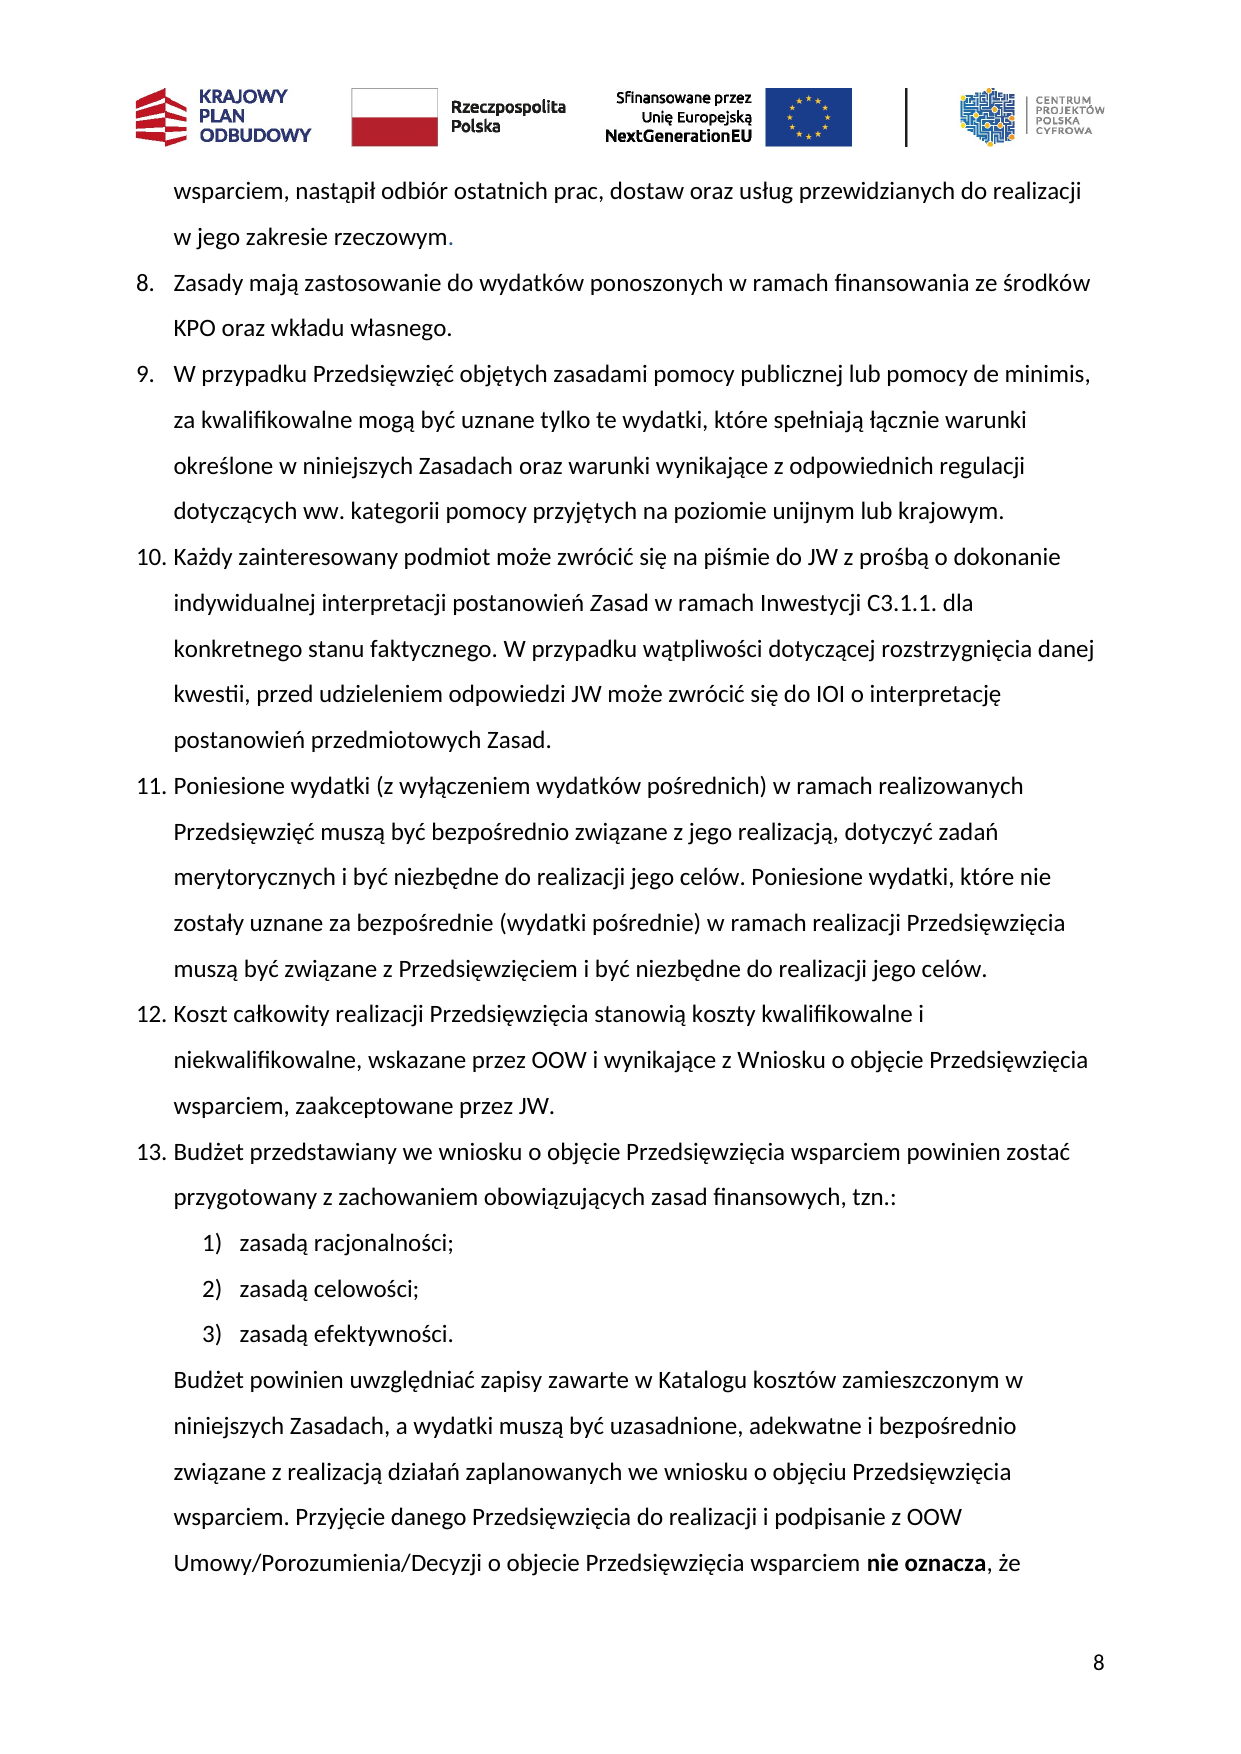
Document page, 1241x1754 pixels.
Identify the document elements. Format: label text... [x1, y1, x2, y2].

list W przypadku Przedsięwzięć objętych zasadami pomocy publicznej lub pomocy de minimis, za kwalifikowalne mogą być uznane tylko te wydatki, które spełniają łącznie warunki określone w niniejszych Zasadach oraz warunki wynikające z odpowiednich regulacji dotyczących ww. kategorii pomocy przyjętych na poziomie unijnym lub krajowym. [136, 358, 1104, 526]
picture [135, 88, 1105, 147]
list Budżet przedstawiany we wniosku o objęcie Przedsięwzięcia wsparciem powinien zostać przygotowany z zachowaniem obowiązujących zasad finansowych, tzn.: [136, 1136, 1104, 1212]
list zasadą celowości; [202, 1273, 1104, 1303]
list zasadą efektywności. [202, 1319, 1104, 1349]
list Koszt całkowity realizacji Przedsięwzięcia stanowią koszty kwalifikowalne i niekwalifikowalne, wskazane przez OOW i wynikające z Wniosku o objęcie Przedsięwzięcia wsparciem, zaakceptowane przez JW. [136, 998, 1104, 1121]
list Każdy zainteresowany podmiot może zwrócić się na piśmie do JW z prośbą o dokonanie indywidualnej interpretacji postanowień Zasad w ramach Inwestycji C3.1.1. dla konkretnego stanu faktycznego. W przypadku wątpliwości dotyczącej rozstrzygnięcia danej kwestii, przed udzieleniem odpowiedzi JW może zwrócić się do IOI o interpretację postanowień przedmiotowych Zasad. [136, 541, 1104, 755]
list zasadą racjonalności; [202, 1227, 1104, 1258]
list Zasady mają zastosowanie do wydatków ponoszonych w ramach finansowania ze środków KPO oraz wkładu własnego. [136, 267, 1104, 343]
list Poniesione wydatki (z wyłączeniem wydatków pośrednich) w ramach realizowanych Przedsięwzięć muszą być bezpośrednio związane z jego realizacją, dotyczyć zadań merytorycznych i być niezbędne do realizacji jego celów. Poniesione wydatki, które nie zostały uznane za bezpośrednie (wydatki pośrednie) w ramach realizacji Przedsięwzięcia muszą być związane z Przedsięwzięciem i być niezbędne do realizacji jego celów. [136, 770, 1104, 983]
